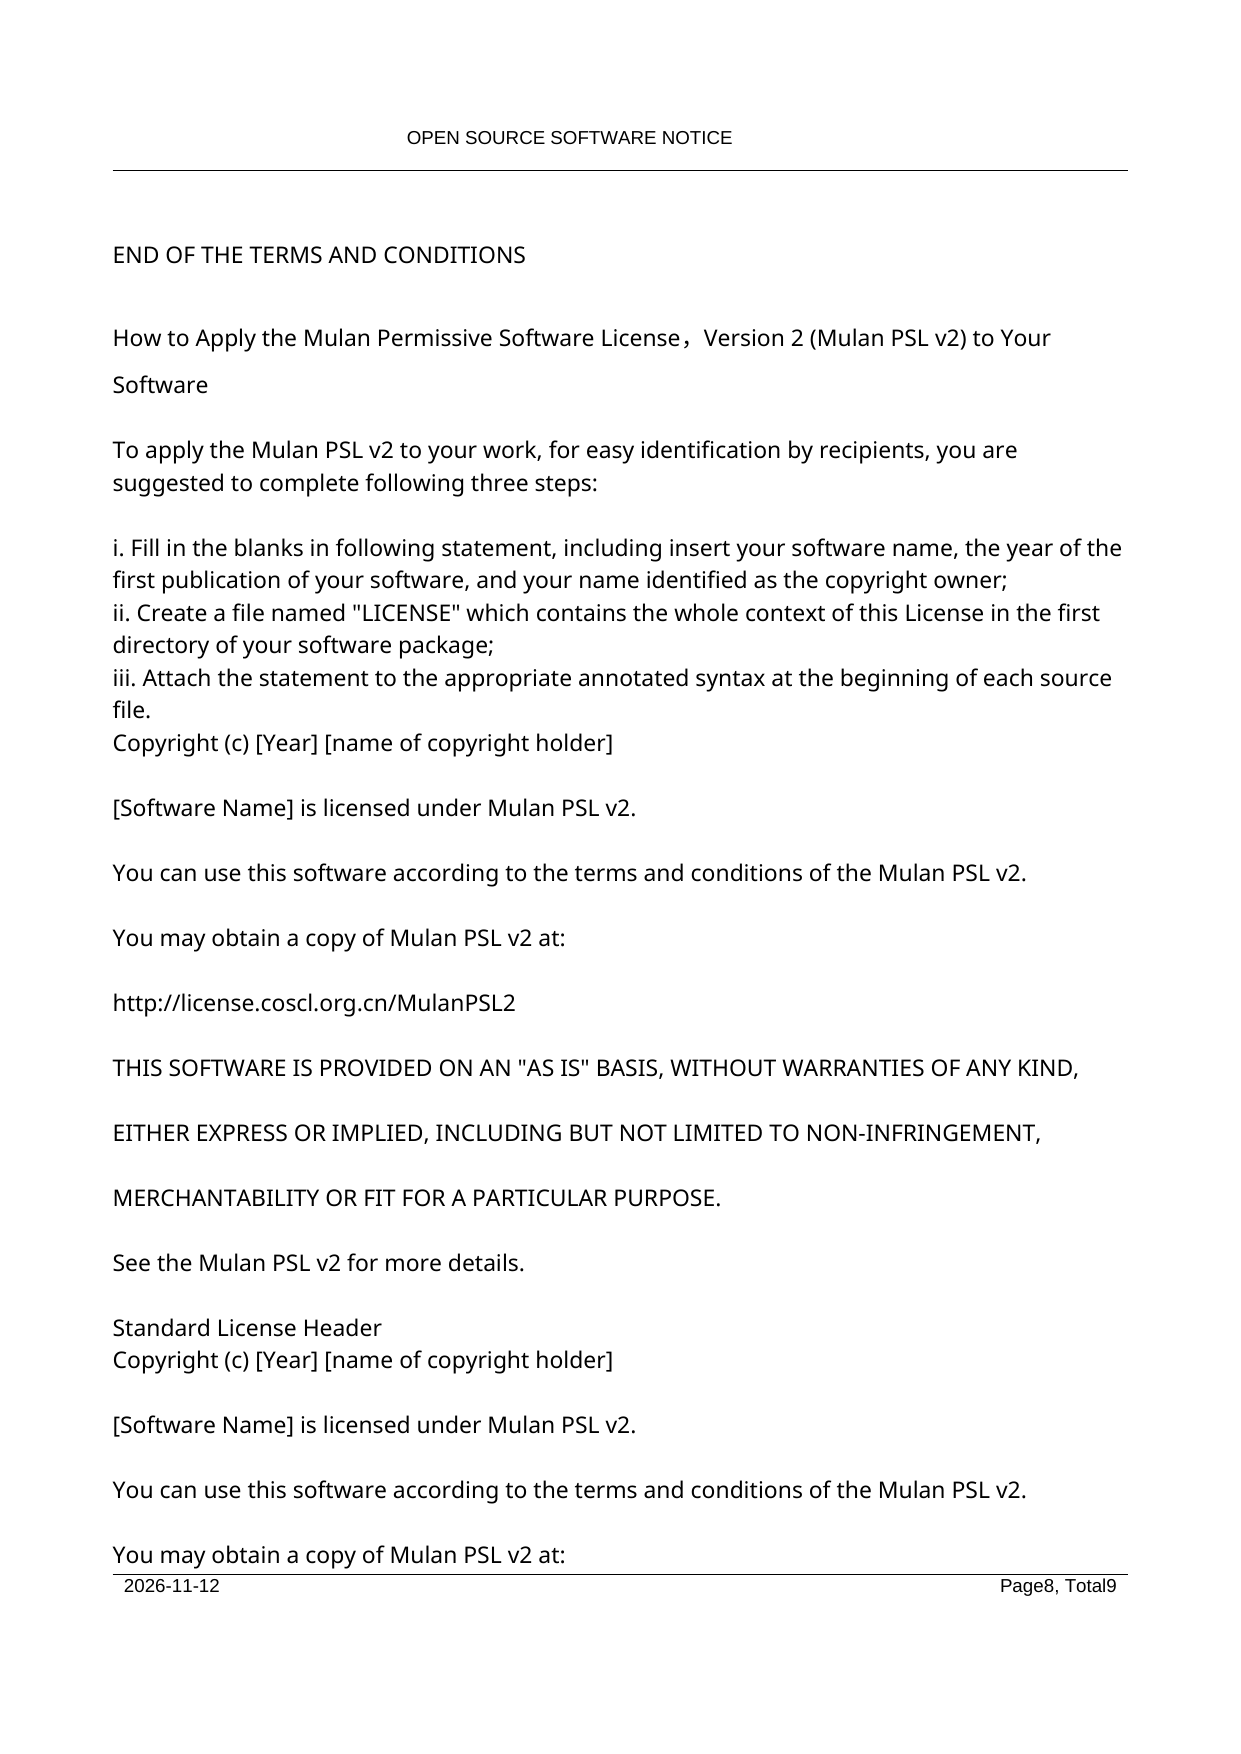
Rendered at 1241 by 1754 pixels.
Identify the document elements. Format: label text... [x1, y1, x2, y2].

text Copyright (c) [Year] [name of copyright holder] [112, 726, 1128, 759]
text i. Fill in the blanks in following statement, including insert your software name, the year of the first publication of your software, and your name identified as the copyright owner; [112, 531, 1128, 596]
text Copyright (c) [Year] [name of copyright holder] [112, 1344, 1128, 1376]
text How to Apply the Mulan Permissive Software License，Version 2 (Mulan PSL v2) to Your Software [112, 304, 1128, 401]
text You may obtain a copy of Mulan PSL v2 at: [112, 921, 1128, 954]
text END OF THE TERMS AND CONDITIONS [112, 239, 1128, 271]
text [Software Name] is licensed under Mulan PSL v2. [112, 791, 1128, 824]
text ii. Create a file named "LICENSE" which contains the whole context of this License in the first directory of your software package; [112, 596, 1128, 661]
text THIS SOFTWARE IS PROVIDED ON AN "AS IS" BASIS, WITHOUT WARRANTIES OF ANY KIND, [112, 1051, 1128, 1084]
text You can use this software according to the terms and conditions of the Mulan PSL v2. [112, 856, 1128, 889]
text You can use this software according to the terms and conditions of the Mulan PSL v2. [112, 1474, 1128, 1506]
text iii. Attach the statement to the appropriate annotated syntax at the beginning of each source file. [112, 661, 1128, 726]
text [Software Name] is licensed under Mulan PSL v2. [112, 1409, 1128, 1441]
text MERCHANTABILITY OR FIT FOR A PARTICULAR PURPOSE. [112, 1181, 1128, 1214]
text Standard License Header [112, 1311, 1128, 1344]
text See the Mulan PSL v2 for more details. [112, 1246, 1128, 1279]
text To apply the Mulan PSL v2 to your work, for easy identification by recipients, you are suggested to complete following three steps: [112, 434, 1128, 499]
text You may obtain a copy of Mulan PSL v2 at: [112, 1539, 1128, 1571]
text EITHER EXPRESS OR IMPLIED, INCLUDING BUT NOT LIMITED TO NON-INFRINGEMENT, [112, 1116, 1128, 1149]
text http://license.coscl.org.cn/MulanPSL2 [112, 986, 1128, 1019]
